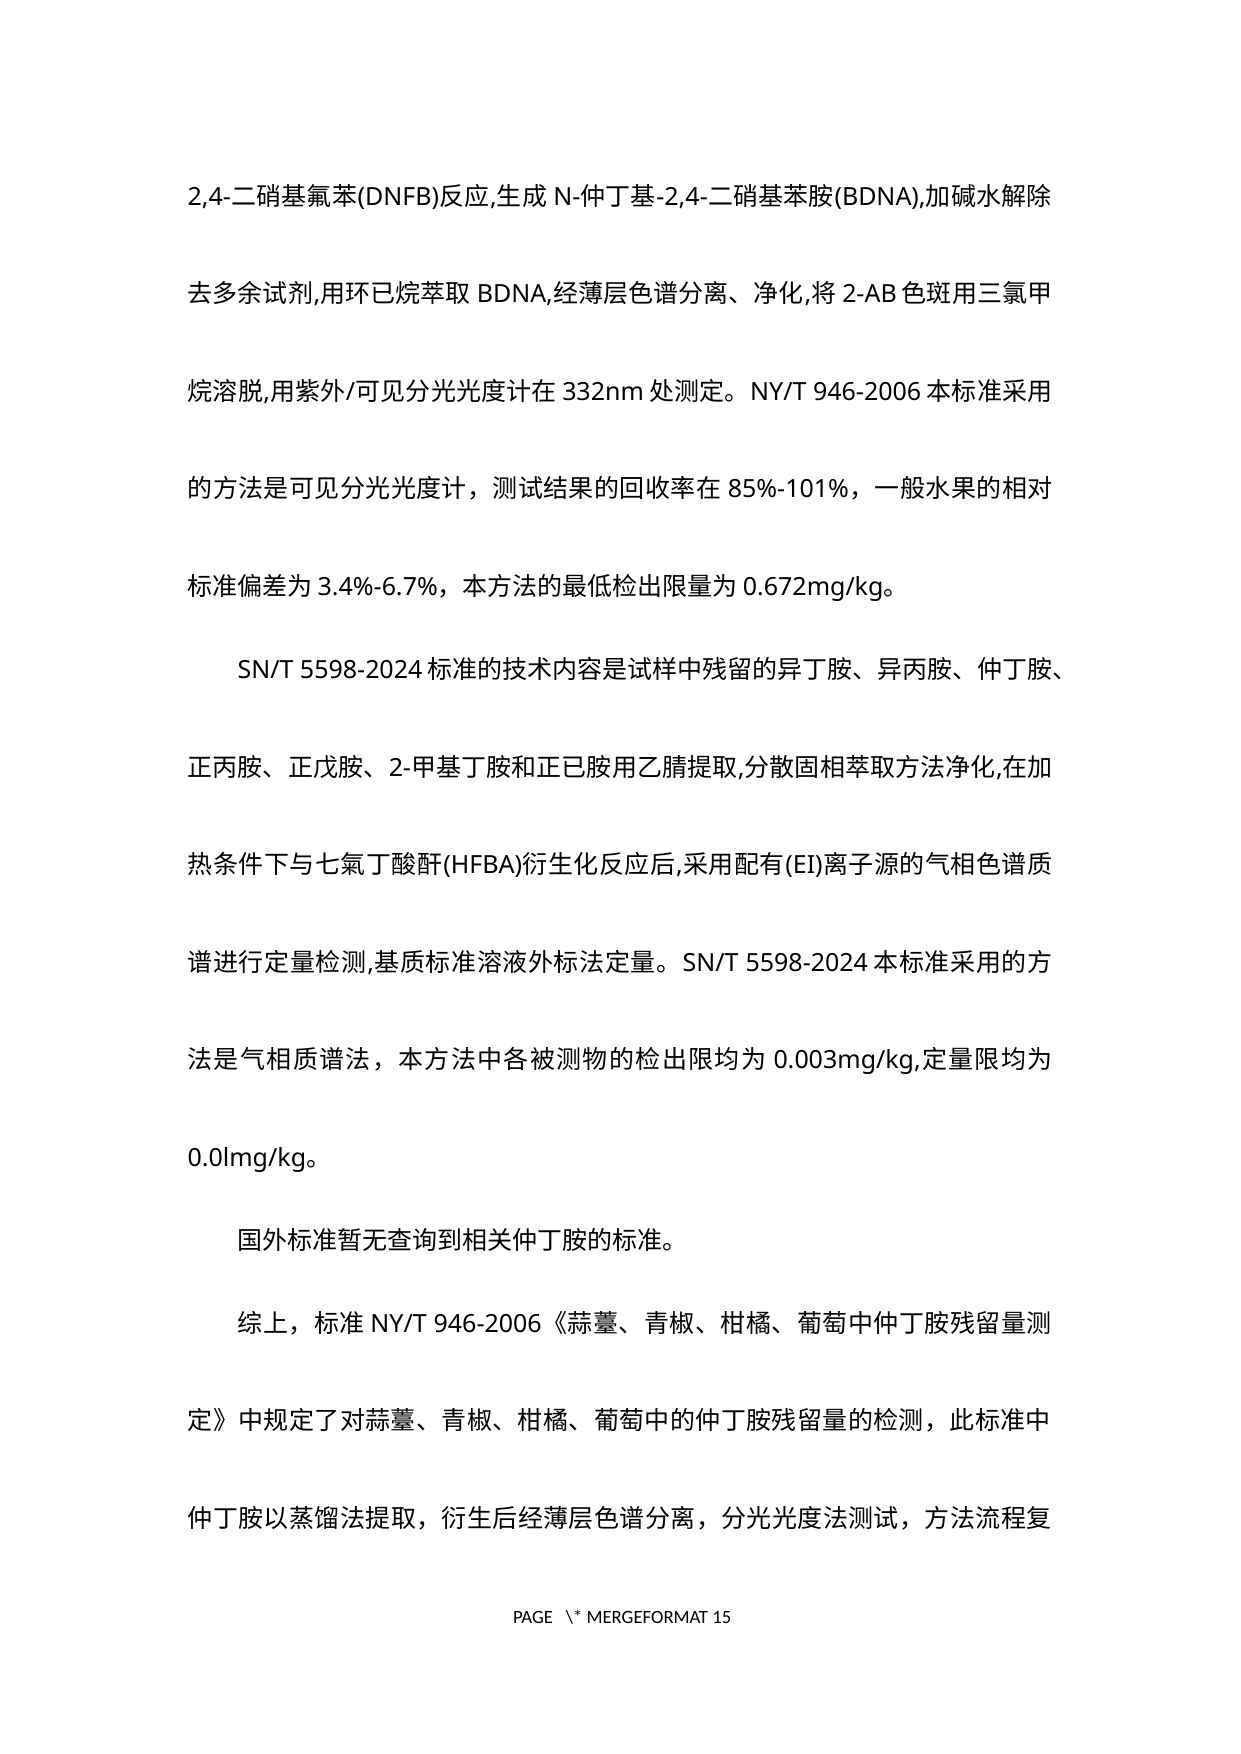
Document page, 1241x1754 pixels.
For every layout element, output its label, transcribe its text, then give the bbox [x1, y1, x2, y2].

text SN/T 5598-2024标准的技术内容是试样中残留的异丁胺、异丙胺、仲丁胺、正丙胺、正戊胺、2-甲基丁胺和正已胺用乙腈提取,分散固相萃取方法净化,在加热条件下与七氣丁酸酐(HFBA)衍生化反应后,采用配有(EI)离子源的气相色谱质谱进行定量检测,基质标准溶液外标法定量。SN/T 5598-2024本标准采用的方法是气相质谱法，本方法中各被测物的检出限均为0.003mg/kg,定量限均为0.0lmg/kg。 [187, 635, 1053, 1188]
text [187, 162, 1053, 617]
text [187, 1289, 1053, 1549]
text 国外标准暂无查询到相关仲丁胺的标准。 [187, 1206, 1053, 1271]
